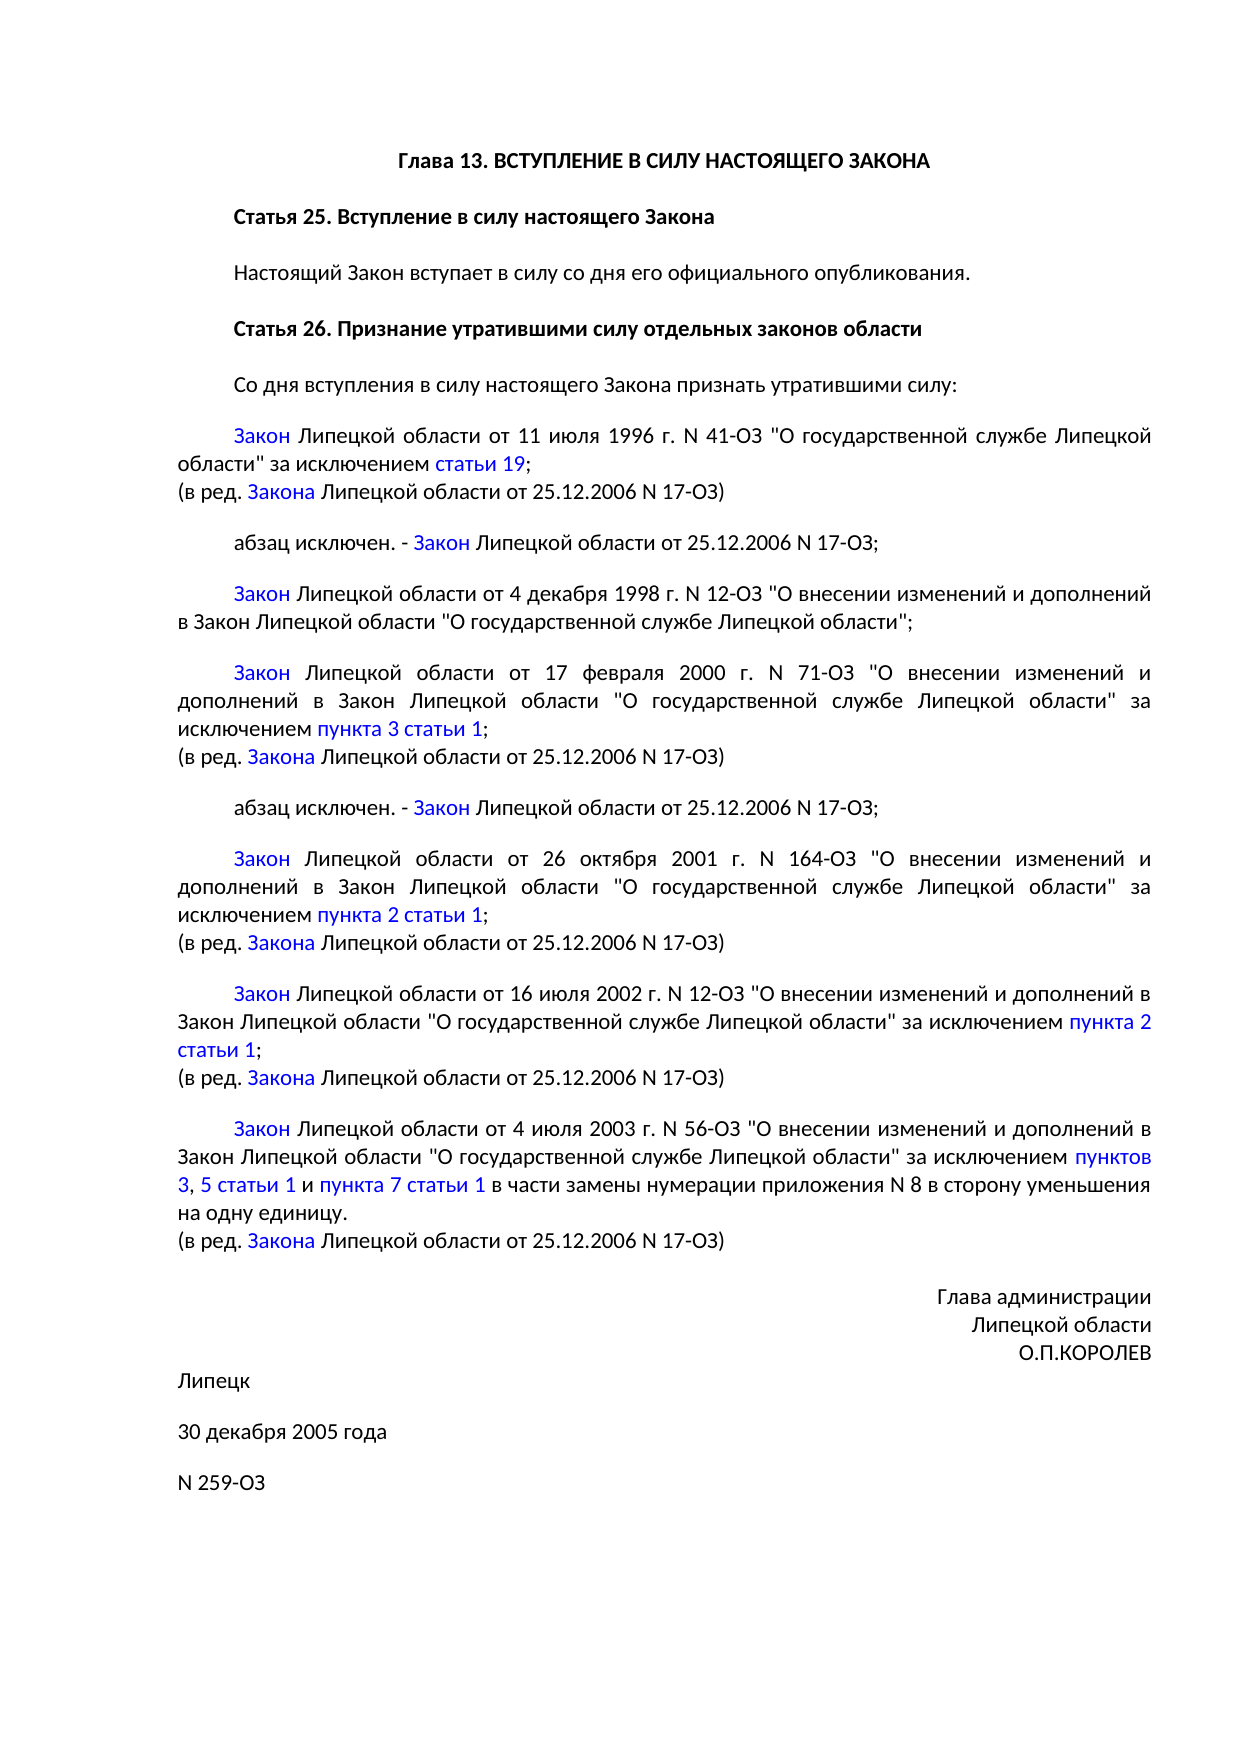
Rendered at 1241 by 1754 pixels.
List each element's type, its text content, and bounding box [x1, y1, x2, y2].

title Глава 13. ВСТУПЛЕНИЕ В СИЛУ НАСТОЯЩЕГО ЗАКОНА [177, 146, 1152, 174]
text (в ред. Закона Липецкой области от 25.12.2006 N 17-ОЗ) [177, 1226, 1152, 1254]
text Со дня вступления в силу настоящего Закона признать утратившими силу: [177, 370, 1152, 398]
text Закон Липецкой области от 4 декабря 1998 г. N 12-ОЗ "О внесении изменений и дополнений в Закон Липецкой области "О государственной службе Липецкой области"; [177, 579, 1152, 635]
text Липецк [177, 1366, 1152, 1394]
text Закон Липецкой области от 17 февраля 2000 г. N 71-ОЗ "О внесении изменений и дополнений в Закон Липецкой области "О государственной службе Липецкой области" за исключением пункта 3 статьи 1; [177, 658, 1152, 742]
text абзац исключен. - Закон Липецкой области от 25.12.2006 N 17-ОЗ; [177, 793, 1152, 821]
text Глава администрации [177, 1282, 1152, 1310]
text Настоящий Закон вступает в силу со дня его официального опубликования. [177, 258, 1152, 286]
title Статья 26. Признание утратившими силу отдельных законов области [177, 314, 1152, 342]
title Статья 25. Вступление в силу настоящего Закона [177, 202, 1152, 230]
text (в ред. Закона Липецкой области от 25.12.2006 N 17-ОЗ) [177, 742, 1152, 770]
text Закон Липецкой области от 26 октября 2001 г. N 164-ОЗ "О внесении изменений и дополнений в Закон Липецкой области "О государственной службе Липецкой области" за исключением пункта 2 статьи 1; [177, 844, 1152, 928]
text (в ред. Закона Липецкой области от 25.12.2006 N 17-ОЗ) [177, 928, 1152, 956]
text (в ред. Закона Липецкой области от 25.12.2006 N 17-ОЗ) [177, 1063, 1152, 1091]
text 30 декабря 2005 года [177, 1417, 1152, 1445]
text Закон Липецкой области от 16 июля 2002 г. N 12-ОЗ "О внесении изменений и дополнений в Закон Липецкой области "О государственной службе Липецкой области" за исключением пункта 2 статьи 1; [177, 979, 1152, 1063]
text абзац исключен. - Закон Липецкой области от 25.12.2006 N 17-ОЗ; [177, 528, 1152, 556]
text Закон Липецкой области от 4 июля 2003 г. N 56-ОЗ "О внесении изменений и дополнений в Закон Липецкой области "О государственной службе Липецкой области" за исключением пунктов 3, 5 статьи 1 и пункта 7 статьи 1 в части замены нумерации приложения N 8 в сторону уменьшения на одну единицу. [177, 1114, 1152, 1226]
text (в ред. Закона Липецкой области от 25.12.2006 N 17-ОЗ) [177, 477, 1152, 505]
text О.П.КОРОЛЕВ [177, 1338, 1152, 1366]
text N 259-ОЗ [177, 1468, 1152, 1496]
text Закон Липецкой области от 11 июля 1996 г. N 41-ОЗ "О государственной службе Липецкой области" за исключением статьи 19; [177, 421, 1152, 477]
text Липецкой области [177, 1310, 1152, 1338]
